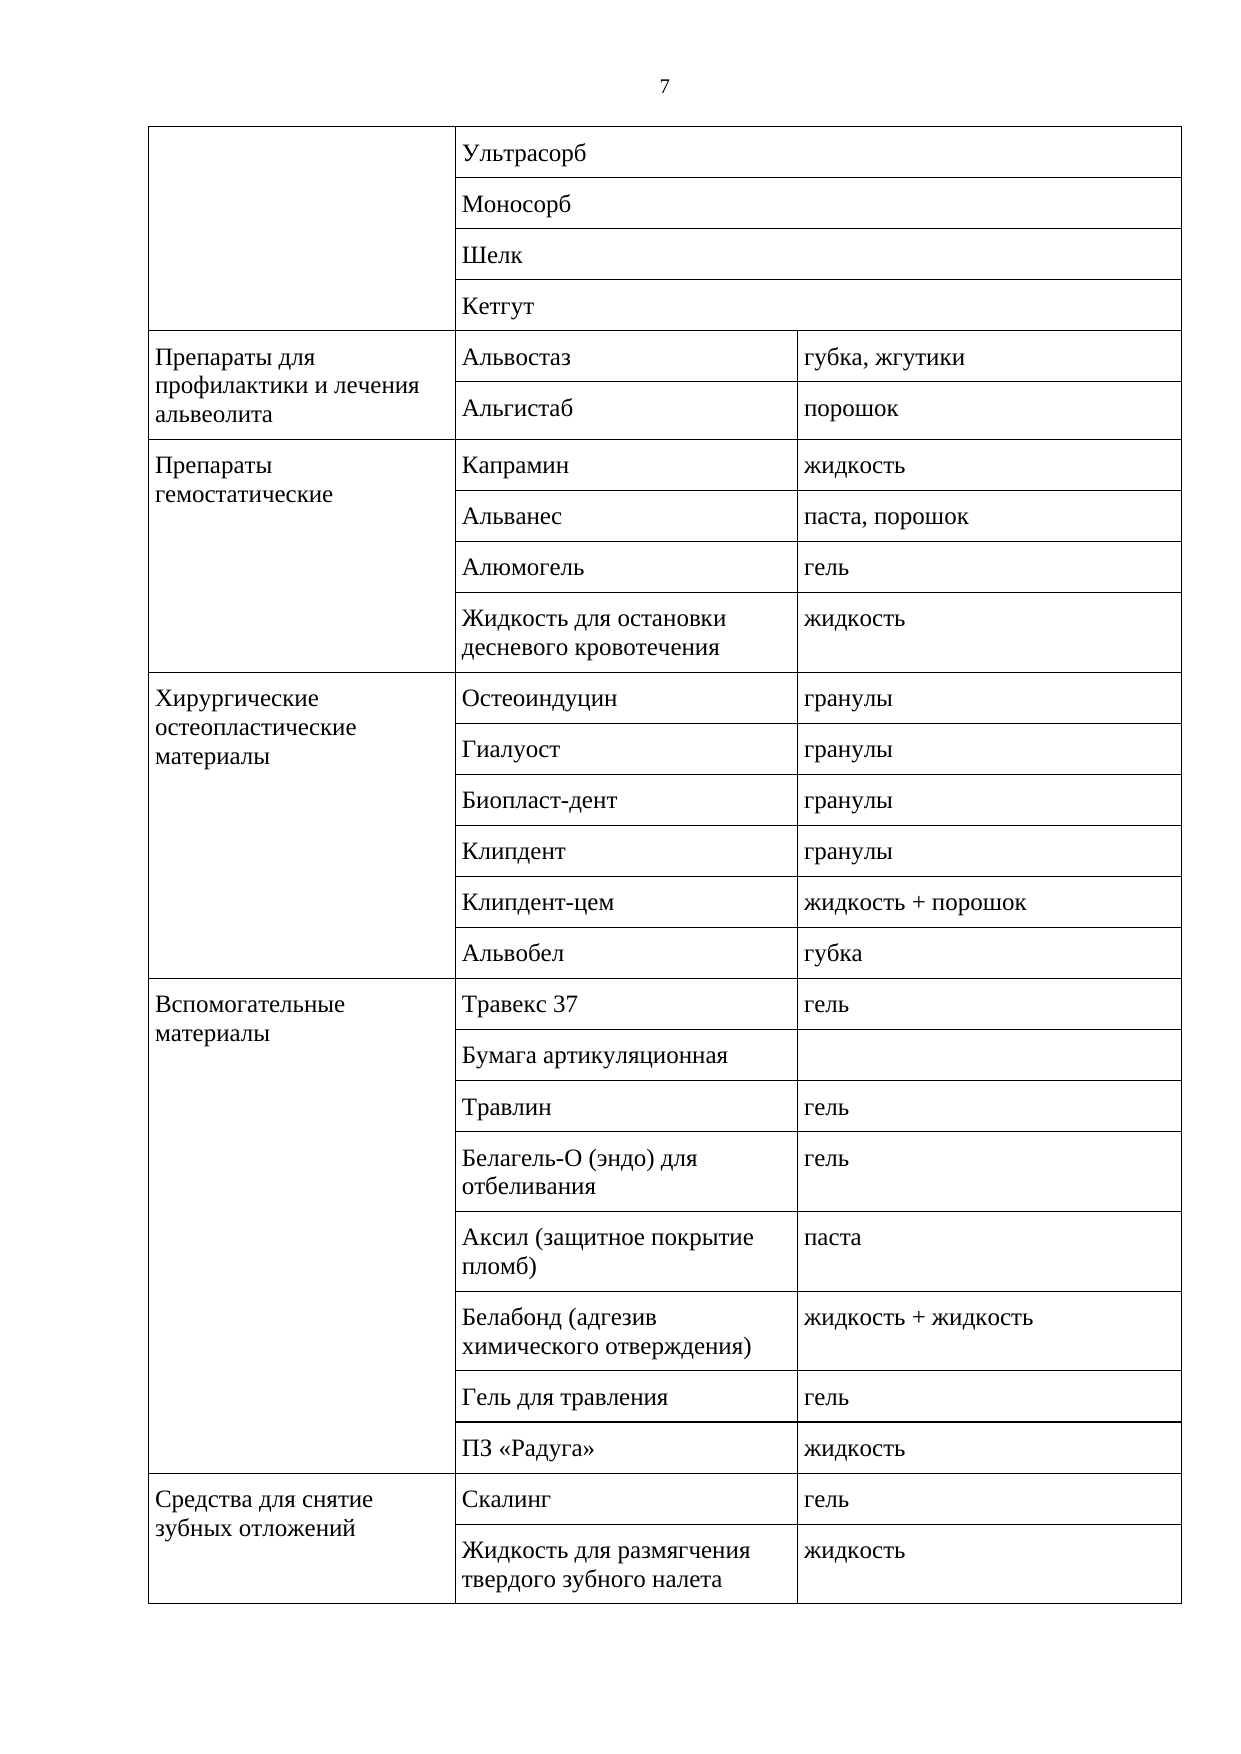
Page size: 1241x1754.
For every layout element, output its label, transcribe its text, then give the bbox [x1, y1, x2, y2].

table_cell Биопласт-дент [456, 775, 797, 825]
table_cell гранулы [798, 673, 1181, 723]
table_cell ПЗ «Радуга» [456, 1423, 797, 1472]
table_cell Препараты гемостатические [149, 440, 455, 672]
table_cell Гиалуост [456, 724, 797, 774]
table_cell жидкость + жидкость [798, 1292, 1181, 1370]
table_cell жидкость [798, 593, 1181, 672]
table_cell Альгистаб [456, 382, 797, 439]
table_cell гель [798, 1474, 1181, 1523]
table_cell гранулы [798, 826, 1181, 876]
table_cell жидкость [798, 440, 1181, 490]
table_cell Остеоиндуцин [456, 673, 797, 723]
table_cell Травлин [456, 1081, 797, 1131]
table_cell паста [798, 1212, 1181, 1291]
table_cell губка, жгутики [798, 331, 1181, 381]
table_cell Бумага артикуляционная [456, 1030, 797, 1080]
table_cell гранулы [798, 724, 1181, 774]
table_cell Альванес [456, 491, 797, 541]
table_cell Клипдент-цем [456, 877, 797, 927]
table_cell гранулы [798, 775, 1181, 825]
table_cell жидкость [798, 1525, 1181, 1603]
table_cell Аксил (защитное покрытие пломб) [456, 1212, 797, 1291]
table_cell жидкость + порошок [798, 877, 1181, 927]
table_cell Капрамин [456, 440, 797, 490]
table_cell Белабонд (адгезив химического отверждения) [456, 1292, 797, 1370]
table_cell Средства для снятие зубных отложений [149, 1474, 455, 1603]
table_cell жидкость [798, 1423, 1181, 1472]
table_cell Шелк [456, 229, 1181, 279]
table_cell Кетгут [456, 280, 1181, 330]
table_cell гель [798, 1371, 1181, 1421]
table_cell Гель для травления [456, 1371, 797, 1421]
table_cell Жидкость для размягчения твердого зубного налета [456, 1525, 797, 1603]
table_cell Ультрасорб [456, 127, 1181, 177]
table_cell Вспомогательные материалы [149, 979, 455, 1472]
table_cell гель [798, 1081, 1181, 1131]
table_cell паста, порошок [798, 491, 1181, 541]
table_cell Альвостаз [456, 331, 797, 381]
table_cell Препараты для профилактики и лечения альвеолита [149, 331, 455, 439]
table_cell [798, 1030, 1181, 1080]
table_cell порошок [798, 382, 1181, 439]
table_cell Белагель-О (эндо) для отбеливания [456, 1132, 797, 1211]
table_cell Альвобел [456, 928, 797, 978]
table_cell гель [798, 979, 1181, 1029]
table_cell губка [798, 928, 1181, 978]
table_cell Скалинг [456, 1474, 797, 1523]
table_cell гель [798, 542, 1181, 592]
table_cell Моносорб [456, 178, 1181, 228]
table_cell Алюмогель [456, 542, 797, 592]
table_cell Клипдент [456, 826, 797, 876]
table_cell Жидкость для остановки десневого кровотечения [456, 593, 797, 672]
table_cell гель [798, 1132, 1181, 1211]
table_cell Травекс 37 [456, 979, 797, 1029]
table_cell Хирургические остеопластические материалы [149, 673, 455, 978]
